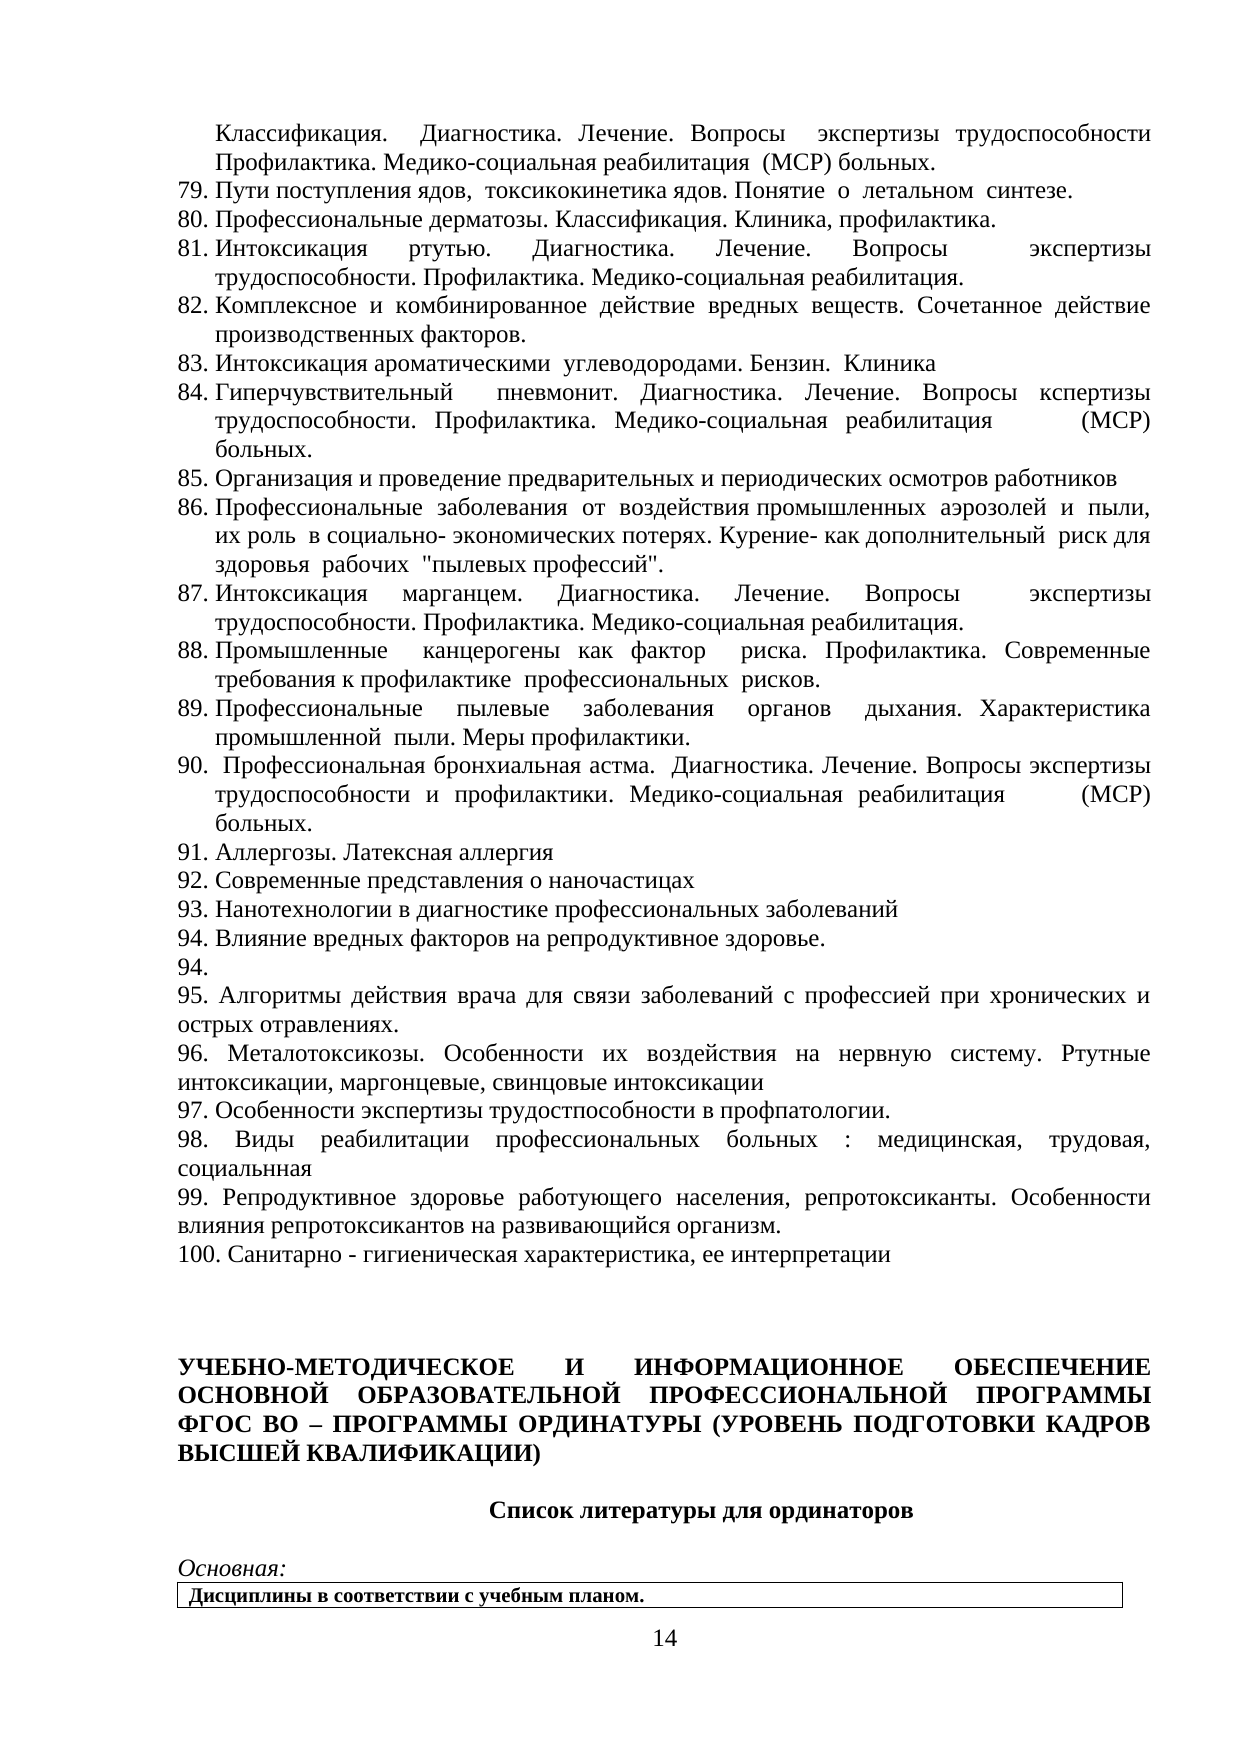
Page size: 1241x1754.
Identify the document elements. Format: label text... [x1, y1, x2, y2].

list Интоксикация ароматическими углеводородами. Бензин. Клиника [177, 348, 1152, 377]
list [177, 118, 1152, 176]
text Список литературы для ординаторов [177, 1495, 1152, 1524]
list Современные представления о наночастицах [177, 866, 1152, 894]
text Основная: [177, 1553, 1152, 1582]
list Профессиональные пылевые заболевания органов дыхания. Характеристика промышленной пыли. Меры профилактики. [177, 693, 1152, 751]
text 100. Санитарно - гигиеническая характеристика, ее интерпретации [177, 1239, 1152, 1268]
list Профессиональные дерматозы. Классификация. Клиника, профилактика. [177, 204, 1152, 233]
list Влияние вредных факторов на репродуктивное здоровье. [177, 923, 1152, 952]
list Промышленные канцерогены как фактор риска. Профилактика. Современные требования к профилактике профессиональных рисков. [177, 636, 1152, 693]
text 95. Алгоритмы действия врача для связи заболеваний с профессией при хронических и острых отравлениях. [177, 981, 1152, 1038]
text 94. [177, 952, 1152, 981]
list Нанотехнологии в диагностике профессиональных заболеваний [177, 894, 1152, 923]
text 97. Особенности экспертизы трудостпособности в профпатологии. [177, 1096, 1152, 1124]
list Профессиональные заболевания от воздействия промышленных аэрозолей и пыли, их роль в социально- экономических потерях. Курение- как дополнительный риск для здоровья рабочих "пылевых профессий". [177, 492, 1152, 578]
text 99. Репродуктивное здоровье работующего населения, репротоксиканты. Особенности влияния репротоксикантов на развивающийся организм. [177, 1182, 1152, 1239]
list Аллергозы. Латексная аллергия [177, 837, 1152, 866]
list Интоксикация марганцем. Диагностика. Лечение. Вопросы экспертизы трудоспособности. Профилактика. Медико-социальная реабилитация. [177, 578, 1152, 636]
list Комплексное и комбинированное действие вредных веществ. Сочетанное действие производственных факторов. [177, 291, 1152, 348]
text УЧЕБНО-МЕТОДИЧЕСКОЕ И ИНФОРМАЦИОННОЕ ОБЕСПЕЧЕНИЕ ОСНОВНОЙ ОБРАЗОВАТЕЛЬНОЙ ПРОФЕССИОНАЛЬНОЙ ПРОГРАММЫ ФГОС ВО – ПРОГРАММЫ ОРДИНАТУРЫ (УРОВЕНЬ ПОДГОТОВКИ КАДРОВ ВЫСШЕЙ КВАЛИФИКАЦИИ) [177, 1352, 1152, 1467]
text 96. Металотоксикозы. Особенности их воздействия на нервную систему. Ртутные интоксикации, маргонцевые, свинцовые интоксикации [177, 1038, 1152, 1096]
list Интоксикация ртутью. Диагностика. Лечение. Вопросы экспертизы трудоспособности. Профилактика. Медико-социальная реабилитация. [177, 233, 1152, 291]
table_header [178, 1583, 1122, 1607]
list Пути поступления ядов, токсикокинетика ядов. Понятие о летальном синтезе. [177, 176, 1152, 204]
list Гиперчувствительный пневмонит. Диагностика. Лечение. Вопросы кспертизы трудоспособности. Профилактика. Медико-социальная реабилитация (МСР) больных. [177, 377, 1152, 463]
list Профессиональная бронхиальная астма. Диагностика. Лечение. Вопросы экспертизы трудоспособности и профилактики. Медико-социальная реабилитация (МСР) больных. [177, 751, 1152, 837]
list Организация и проведение предварительных и периодических осмотров работников [177, 463, 1152, 492]
text 98. Виды реабилитации профессиональных больных : медицинская, трудовая, социальнная [177, 1124, 1152, 1182]
